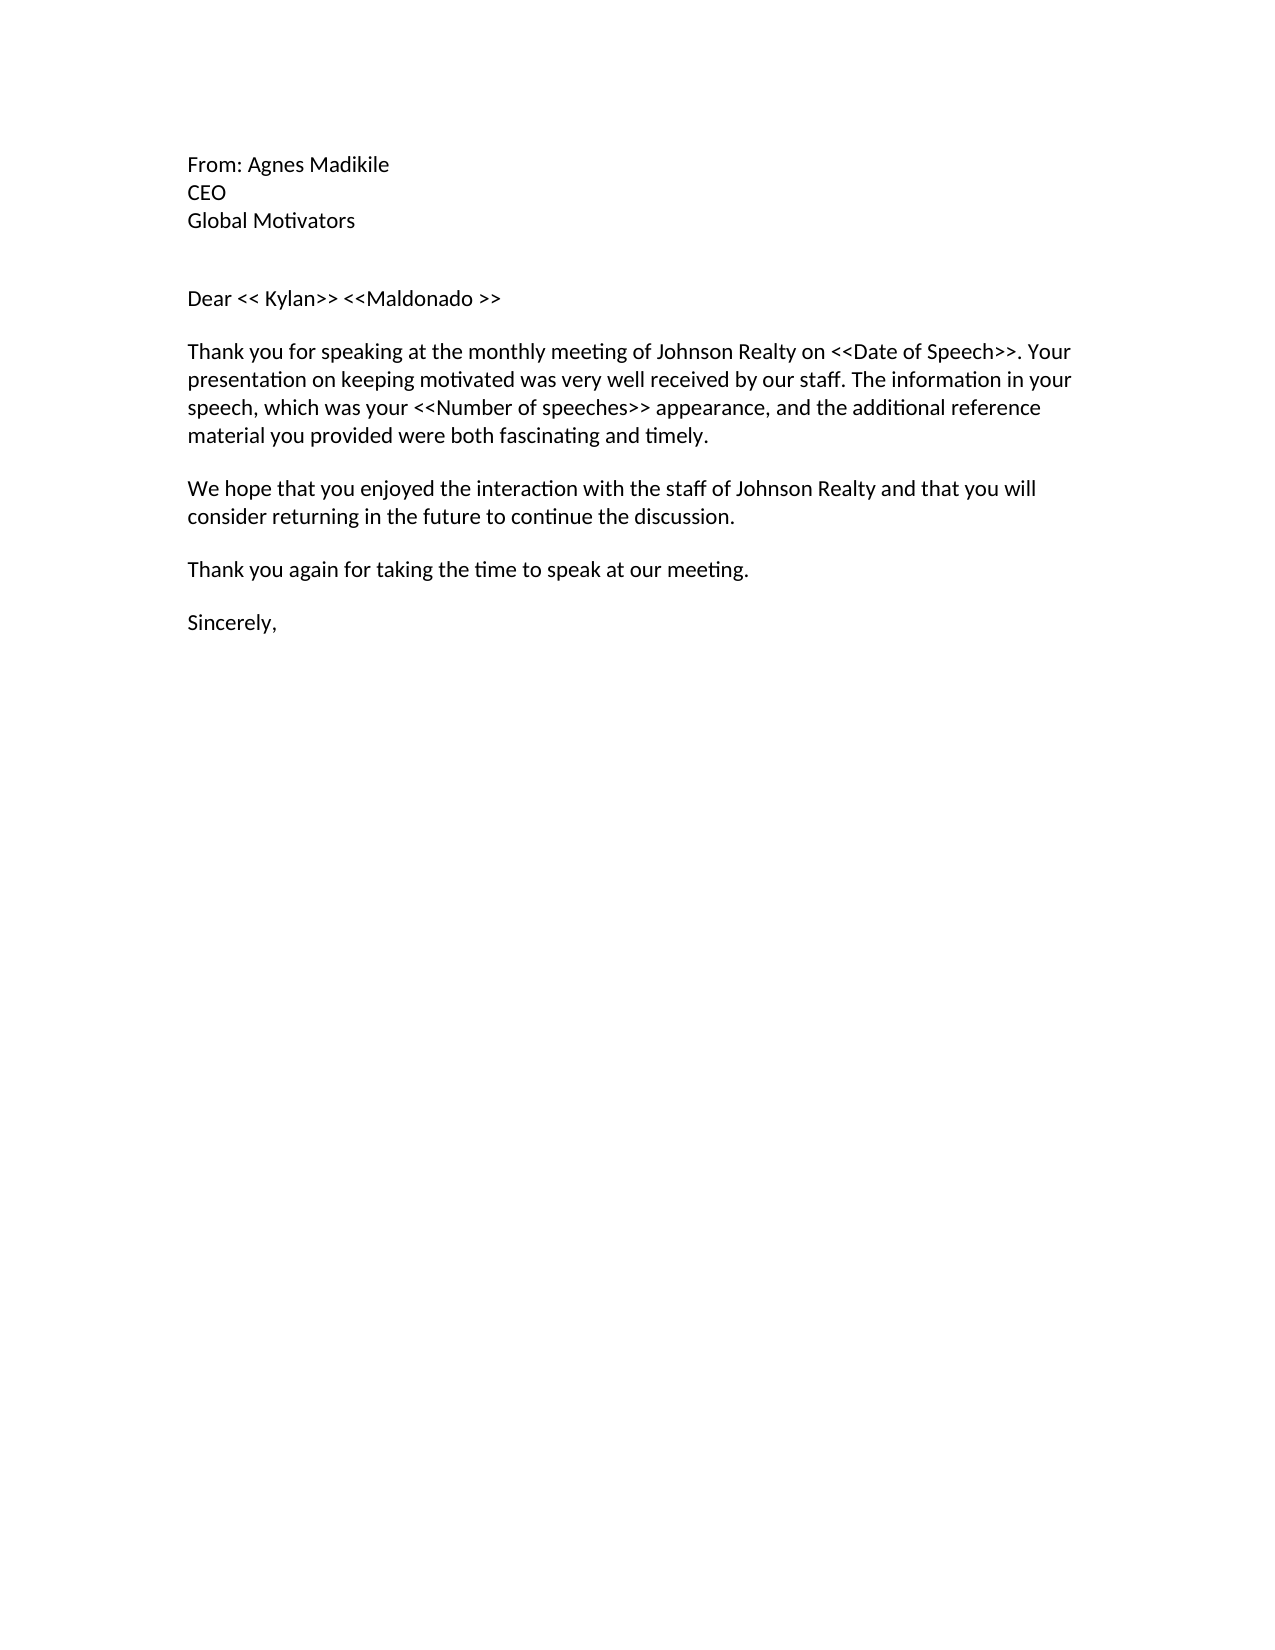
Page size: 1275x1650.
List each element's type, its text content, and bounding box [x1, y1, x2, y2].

text CEO [187, 178, 1087, 206]
text Dear << Kylan>> <<Maldonado >> [187, 284, 1087, 312]
text Global Motivators [187, 206, 1087, 234]
text We hope that you enjoyed the interaction with the staff of Johnson Realty and that you will consider returning in the future to continue the discussion. [187, 474, 1087, 530]
text Sincerely, [187, 608, 1087, 636]
text From: Agnes Madikile [187, 150, 1087, 178]
text Thank you for speaking at the monthly meeting of Johnson Realty on <<Date of Speech>>. Your presentation on keeping motivated was very well received by our staff. The information in your speech, which was your <<Number of speeches>> appearance, and the additional reference material you provided were both fascinating and timely. [187, 337, 1087, 449]
text Thank you again for taking the time to speak at our meeting. [187, 555, 1087, 583]
